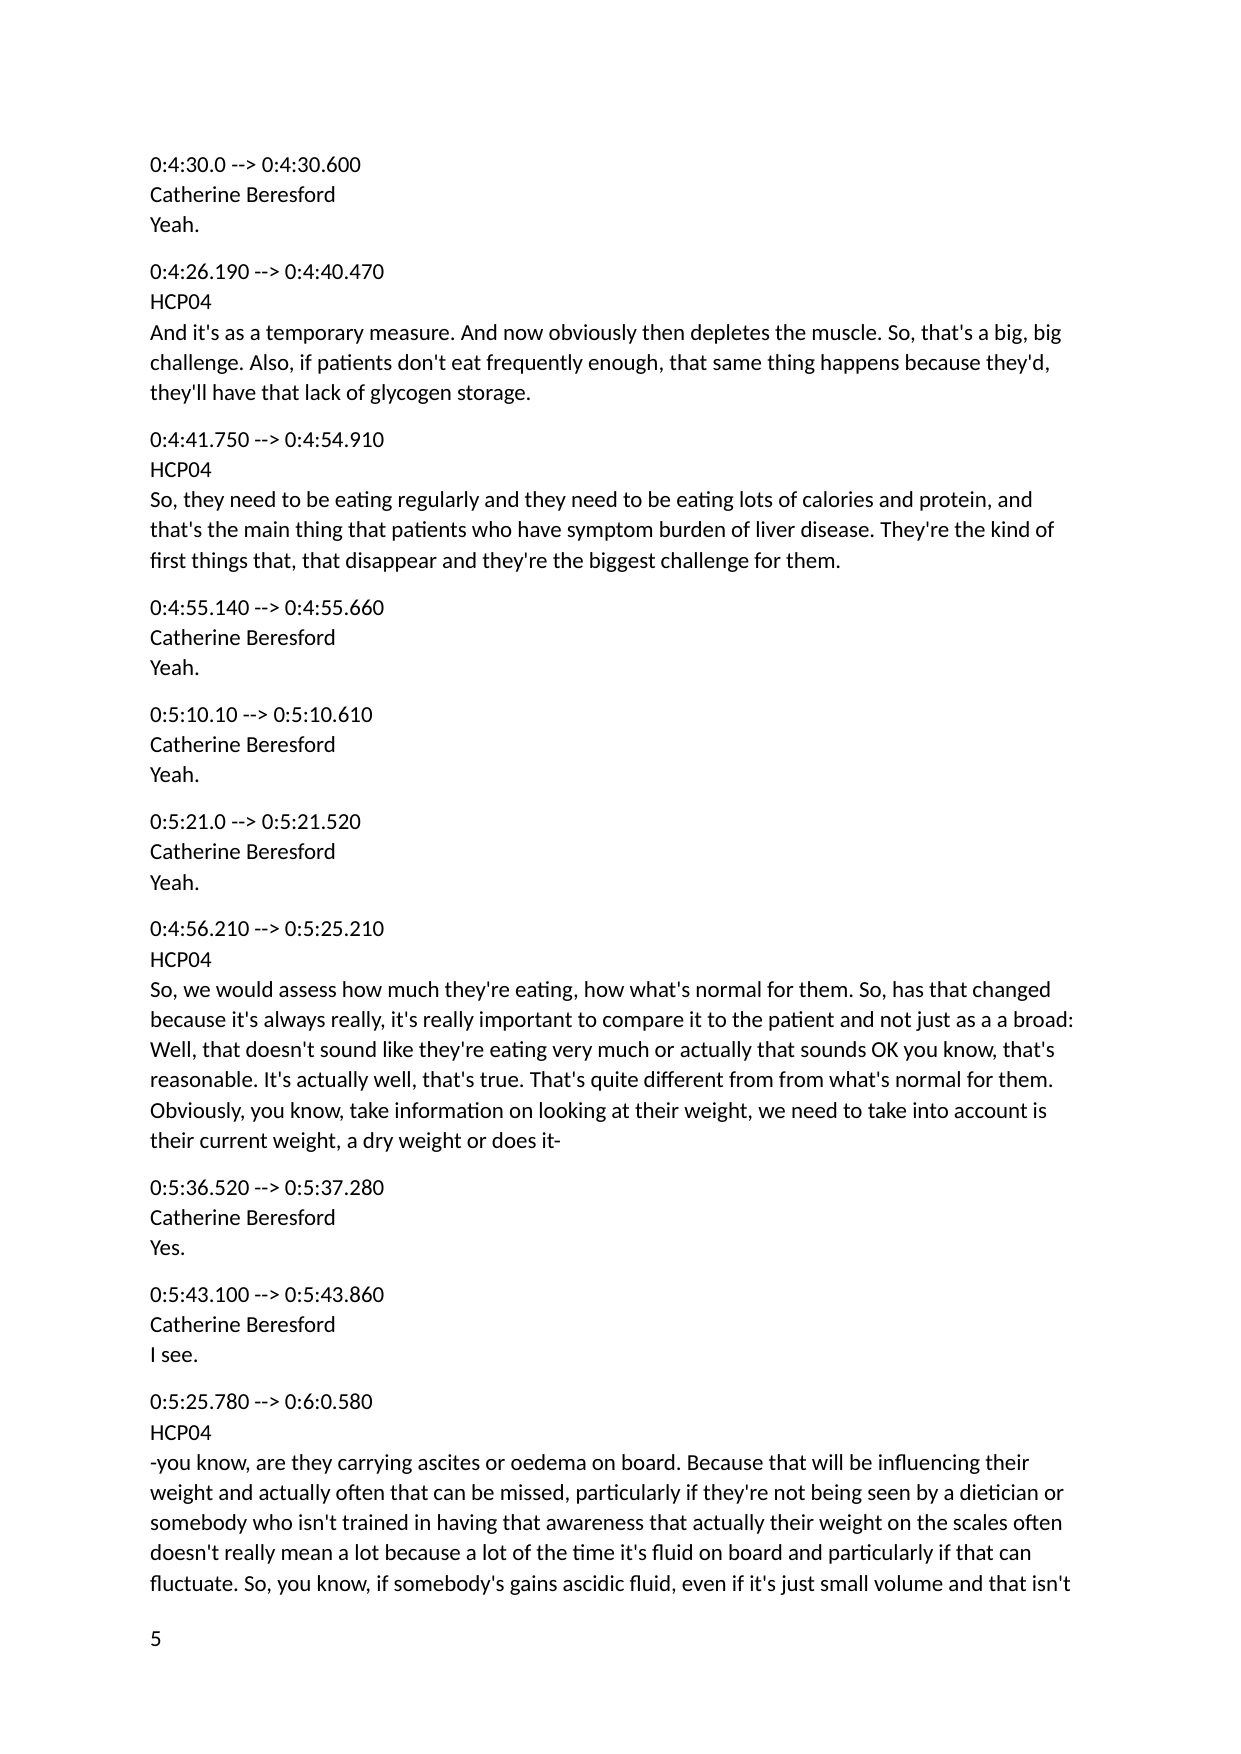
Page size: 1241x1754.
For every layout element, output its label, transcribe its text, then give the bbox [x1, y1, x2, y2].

text 0:4:30.0 --> 0:4:30.600 Catherine Beresford Yeah. [150, 150, 1090, 238]
text 0:5:21.0 --> 0:5:21.520 Catherine Beresford Yeah. [150, 807, 1090, 896]
text 0:5:36.520 --> 0:5:37.280 Catherine Beresford Yes. [150, 1173, 1090, 1261]
text 0:4:56.210 --> 0:5:25.210 HCP04 So, we would assess how much they're eating, how what's normal for them. So, has that changed because it's always really, it's really important to compare it to the patient and not just as a a broad: Well, that doesn't sound like they're eating very much or actually that sounds OK you know, that's reasonable. It's actually well, that's true. That's quite different from from what's normal for them. Obviously, you know, take information on looking at their weight, we need to take into account is their current weight, a dry weight or does it- [150, 914, 1090, 1154]
text 0:4:41.750 --> 0:4:54.910 HCP04 So, they need to be eating regularly and they need to be eating lots of calories and protein, and that's the main thing that patients who have symptom burden of liver disease. They're the kind of first things that, that disappear and they're the biggest challenge for them. [150, 425, 1090, 574]
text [150, 1387, 1090, 1597]
text 0:4:55.140 --> 0:4:55.660 Catherine Beresford Yeah. [150, 593, 1090, 681]
text 0:5:10.10 --> 0:5:10.610 Catherine Beresford Yeah. [150, 700, 1090, 788]
text 0:5:43.100 --> 0:5:43.860 Catherine Beresford I see. [150, 1280, 1090, 1369]
text 0:4:26.190 --> 0:4:40.470 HCP04 And it's as a temporary measure. And now obviously then depletes the muscle. So, that's a big, big challenge. Also, if patients don't eat frequently enough, that same thing happens because they'd, they'll have that lack of glycogen storage. [150, 257, 1090, 406]
